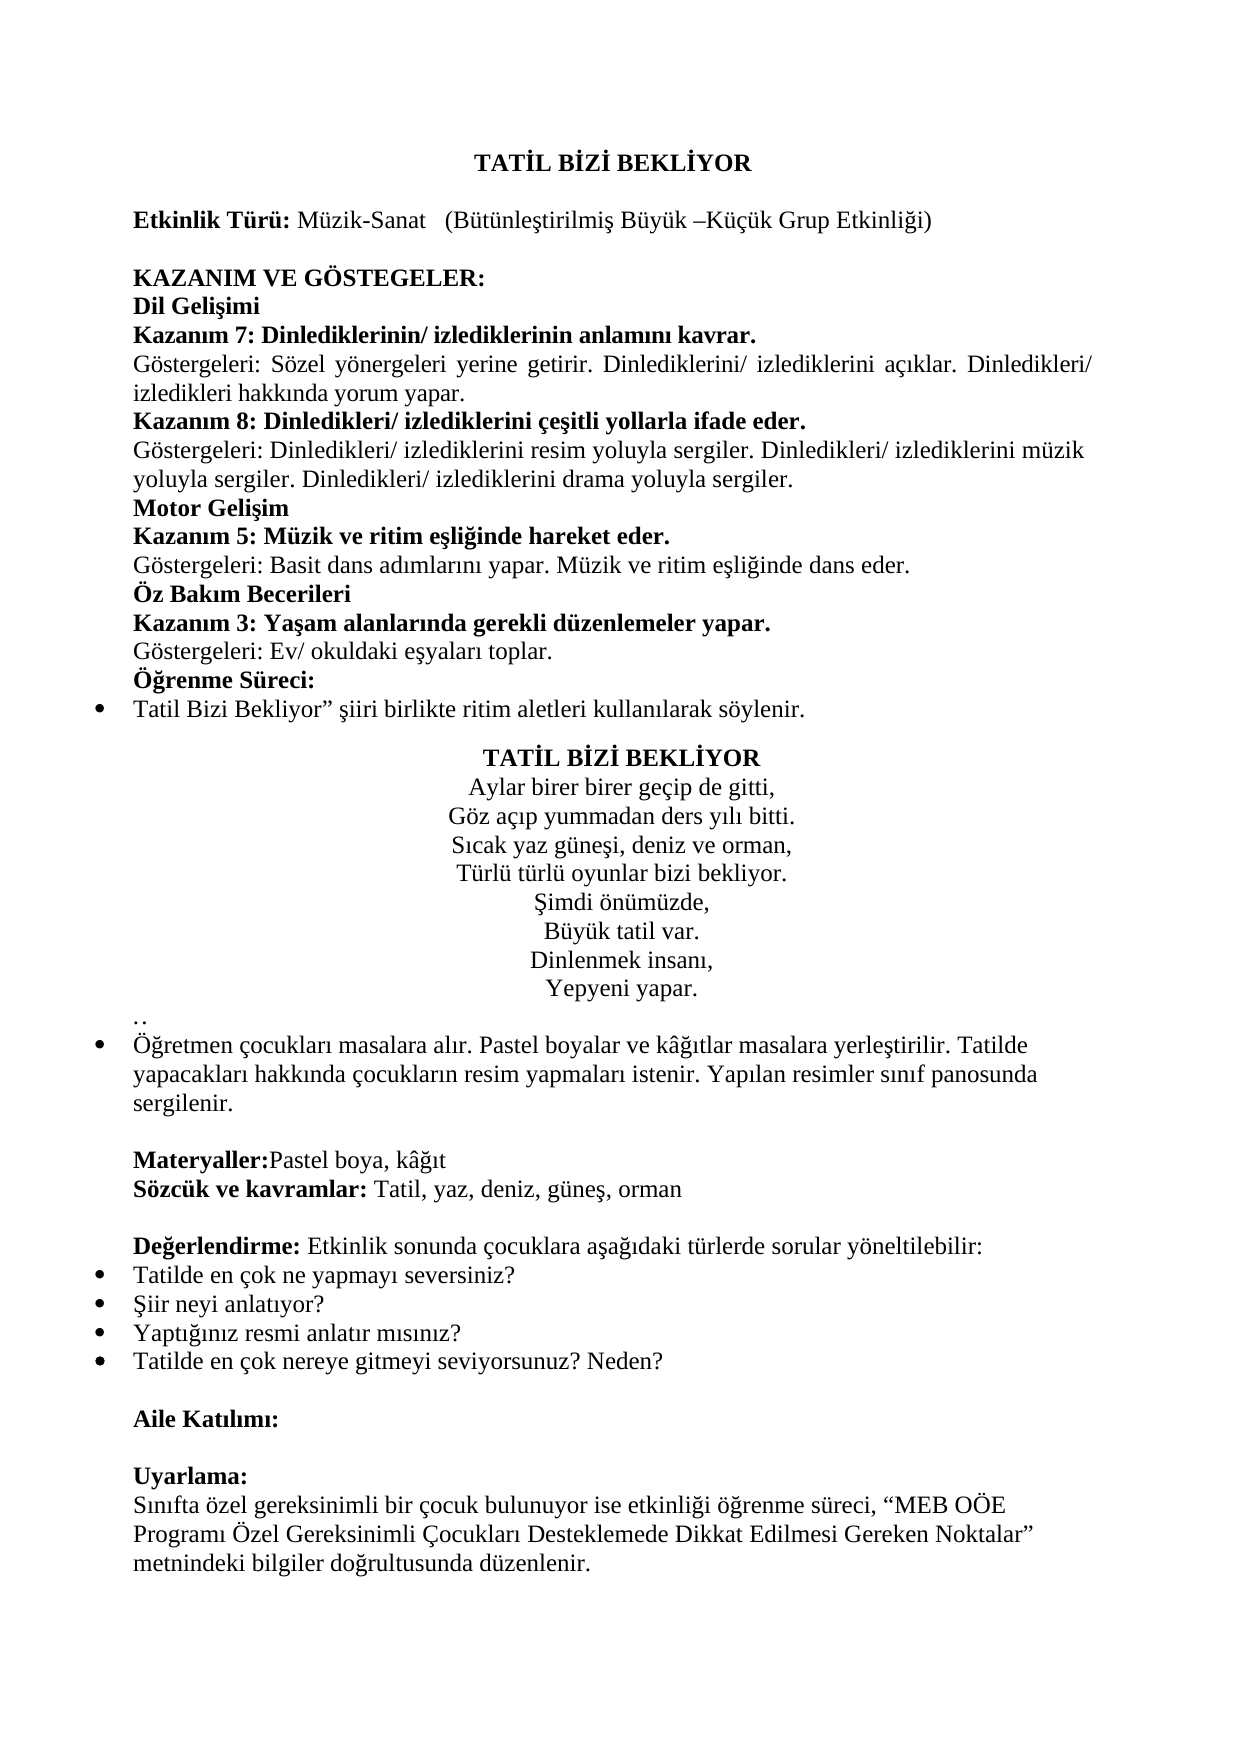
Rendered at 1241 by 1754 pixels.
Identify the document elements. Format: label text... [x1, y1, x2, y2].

text Göstergeleri: Dinledikleri/ izlediklerini resim yoluyla sergiler. Dinledikleri/ izlediklerini müzik yoluyla sergiler. Dinledikleri/ izlediklerini drama yoluyla sergiler. [133, 435, 1093, 493]
list Tatilde en çok nereye gitmeyi seviyorsunuz? Neden? [96, 1346, 1093, 1375]
text Değerlendirme: Etkinlik sonunda çocuklara aşağıdaki türlerde sorular yöneltilebilir: [133, 1231, 1093, 1260]
text Dinlenmek insanı, [133, 945, 1093, 973]
text Göstergeleri: Sözel yönergeleri yerine getirir. Dinlediklerini/ izlediklerini açıklar. Dinledikleri/ izledikleri hakkında yorum yapar. [133, 349, 1093, 406]
list Yaptığınız resmi anlatır mısınız? [95, 1318, 1093, 1346]
text Büyük tatil var. [133, 916, 1093, 945]
text Dil Gelişimi [133, 291, 1093, 320]
text Göstergeleri: Basit dans adımlarını yapar. Müzik ve ritim eşliğinde dans eder. [133, 550, 1093, 579]
text Göz açıp yummadan ders yılı bitti. [133, 801, 1093, 830]
text Göstergeleri: Ev/ okuldaki eşyaları toplar. [133, 636, 1093, 665]
list Şiir neyi anlatıyor? [95, 1289, 1093, 1318]
text Öğrenme Süreci: [133, 665, 1093, 694]
text Yepyeni yapar. [133, 973, 1093, 1002]
text KAZANIM VE GÖSTEGELER: [133, 263, 1093, 291]
text Uyarlama: [133, 1461, 1093, 1490]
text Sözcük ve kavramlar: Tatil, yaz, deniz, güneş, orman [133, 1174, 1093, 1203]
text Sıcak yaz güneşi, deniz ve orman, [133, 830, 1093, 858]
text Kazanım 7: Dinlediklerinin/ izlediklerinin anlamını kavrar. [133, 320, 1093, 349]
text Aile Katılımı: [133, 1404, 1093, 1433]
text TATİL BİZİ BEKLİYOR [133, 743, 1093, 772]
text Kazanım 3: Yaşam alanlarında gerekli düzenlemeler yapar. [133, 608, 1093, 636]
text Aylar birer birer geçip de gitti, [133, 772, 1093, 801]
text Kazanım 8: Dinledikleri/ izlediklerini çeşitli yollarla ifade eder. [133, 406, 1093, 435]
text Etkinlik Türü: Müzik-Sanat (Bütünleştirilmiş Büyük –Küçük Grup Etkinliği) [133, 205, 1093, 234]
list Öğretmen çocukları masalara alır. Pastel boyalar ve kâğıtlar masalara yerleştirilir. Tatilde yapacakları hakkında çocukların resim yapmaları istenir. Yapılan resimler sınıf panosunda sergilenir. [95, 1030, 1093, 1116]
text Motor Gelişim [133, 493, 1093, 521]
list Tatil Bizi Bekliyor” şiiri birlikte ritim aletleri kullanılarak söylenir. [95, 694, 1093, 723]
text Şimdi önümüzde, [133, 887, 1093, 916]
text Kazanım 5: Müzik ve ritim eşliğinde hareket eder. [133, 521, 1093, 550]
text Sınıfta özel gereksinimli bir çocuk bulunuyor ise etkinliği öğrenme süreci, “MEB OÖE Programı Özel Gereksinimli Çocukları Desteklemede Dikkat Edilmesi Gereken Noktalar” metnindeki bilgiler doğrultusunda düzenlenir. [133, 1490, 1093, 1576]
text TATİL BİZİ BEKLİYOR [133, 148, 1093, 176]
list Tatilde en çok ne yapmayı seversiniz? [95, 1260, 1093, 1289]
text Türlü türlü oyunlar bizi bekliyor. [133, 858, 1093, 887]
text Öz Bakım Becerileri [133, 579, 1093, 608]
text Materyaller:Pastel boya, kâğıt [133, 1145, 1093, 1174]
